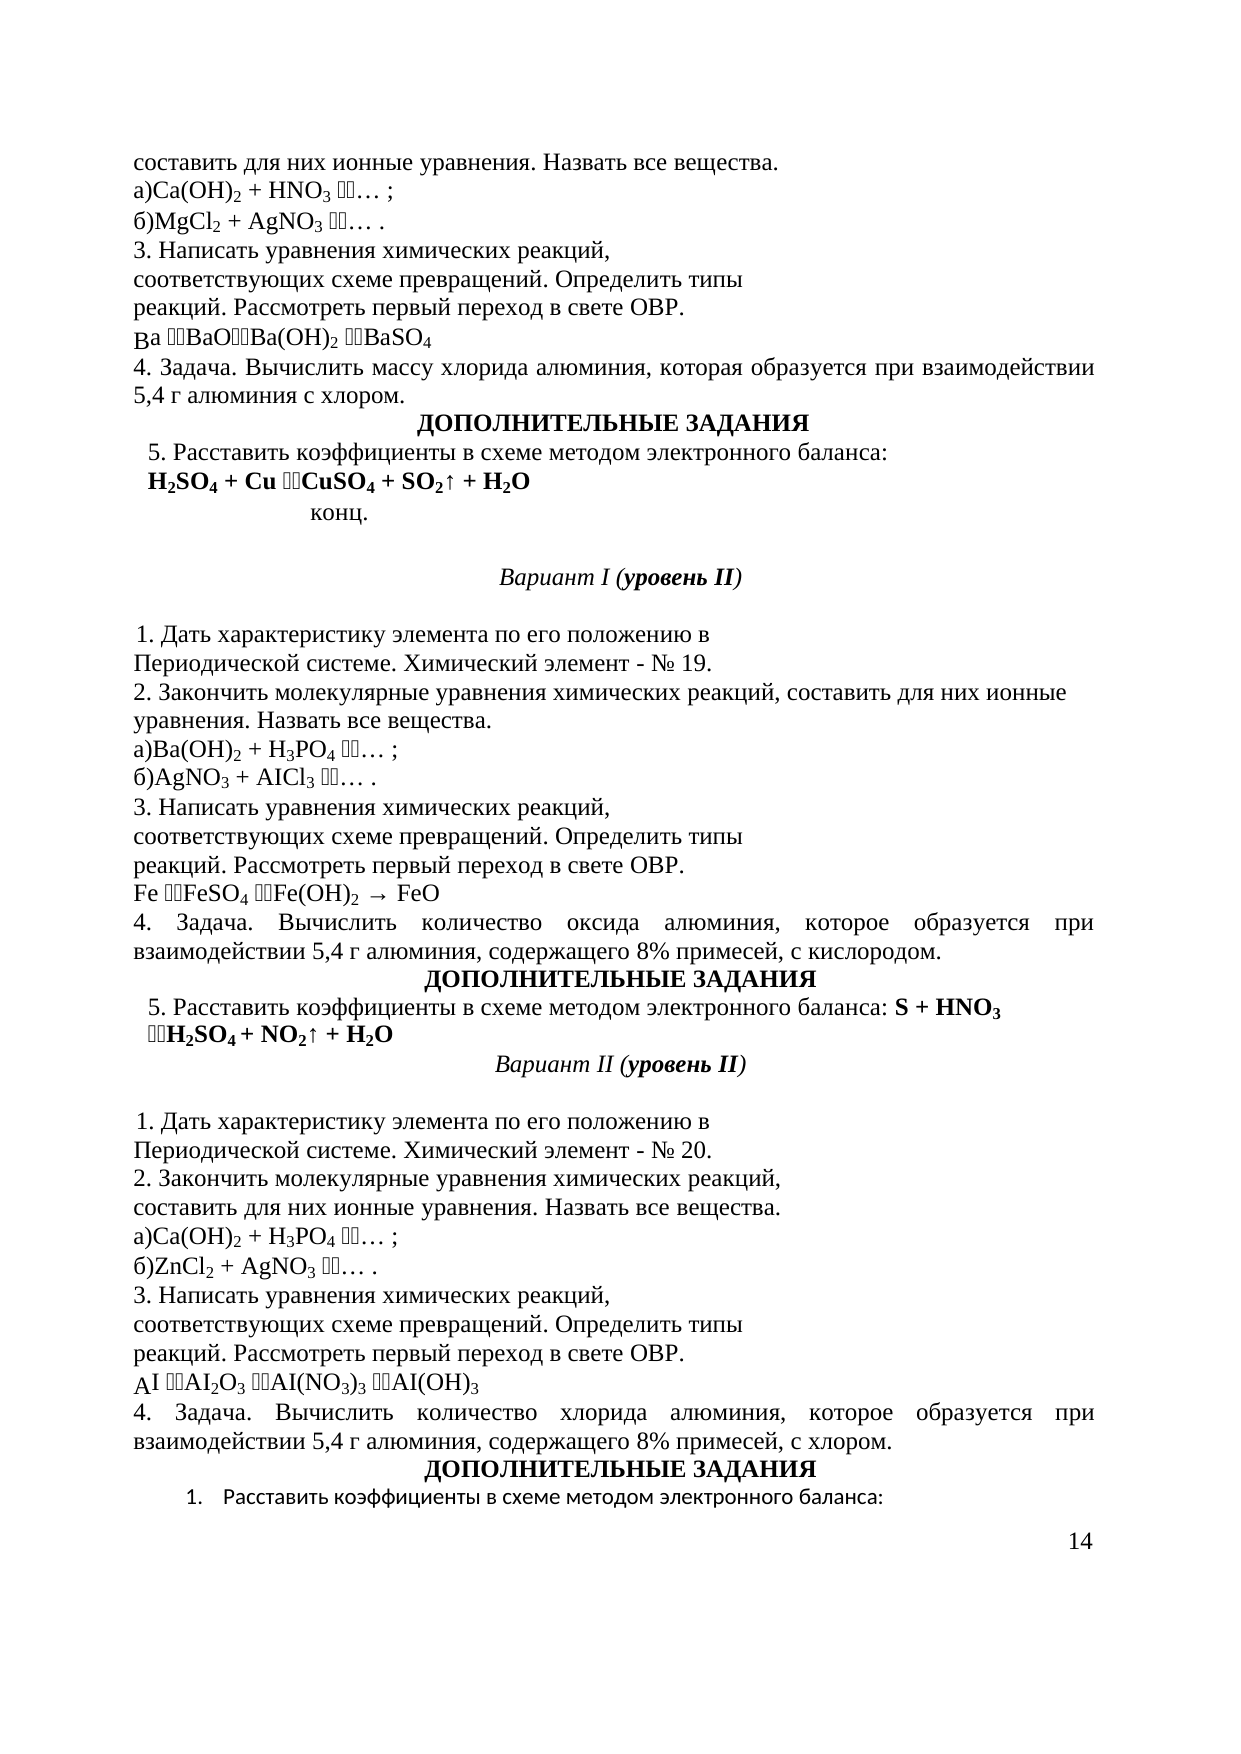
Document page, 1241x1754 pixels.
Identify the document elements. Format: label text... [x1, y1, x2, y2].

text AI AI2О3 AI(NO3)3 AI(OH)3 [133, 1367, 1154, 1397]
text 5. Расставить коэффициенты в схеме методом электронного баланса: S + HNO3 H2SO4 + NO2↑ + H2O [148, 993, 1036, 1050]
text а)Ва(ОН)2 + Н3PО4 … ; б)АgNО3 + AIСl3 … . [133, 734, 416, 792]
text 2. Закончить молекулярные уравнения химических реакций, составить для них ионные уравнения. Назвать все вещества. [133, 677, 1071, 734]
text составить для них ионные уравнения. Назвать все вещества. а)Са(ОН)2 + НNО3 … ; [133, 147, 783, 206]
text 3. Написать уравнения химических реакций, соответствующих схеме превращений. Определить типы реакций. Рассмотреть первый переход в свете ОВР. [133, 1280, 747, 1367]
text 1. Дать характеристику элемента по его положению в Периодической системе. Химический элемент - № 19. [131, 619, 715, 677]
text б)MgСl2 + АgNО3 … . [133, 206, 1154, 235]
text б)ZnСl2 + АgNО3 … . [133, 1251, 1154, 1280]
text 5. Расставить коэффициенты в схеме методом электронного баланса: H2SO4 + Cu CuSO4 + SO2↑ + H2O [148, 437, 892, 497]
text 4. Задача. Вычислить количество оксида алюминия, которое образуется при взаимодействии 5,4 г алюминия, содержащего 8% примесей, с кислородом. [133, 907, 1098, 964]
text 1. Расставить коэффициенты в схеме методом электронного баланса: [185, 1483, 1154, 1510]
text 1. Дать характеристику элемента по его положению в Периодической системе. Химический элемент - № 20. [131, 1106, 715, 1163]
text Fe FeSО4 Fe(ОН)2 → FeО [133, 878, 1154, 907]
text 3. Написать уравнения химических реакций, соответствующих схеме превращений. Определить типы реакций. Рассмотреть первый переход в свете ОВР. [133, 235, 747, 321]
text ДОПОЛНИТЕЛЬНЫЕ ЗАДАНИЯ [424, 1454, 1154, 1483]
text Вариант II (уровень II) [494, 1050, 1154, 1078]
text Ва ВаОВа(OH)2 ВаSO4 [133, 321, 1154, 352]
text Вариант I (уровень II) [499, 562, 1154, 590]
text 4. Задача. Вычислить массу хлорида алюминия, которая образуется при взаимодействии 5,4 г алюминия с хлором. [133, 352, 1098, 409]
text 14 [1068, 1526, 1154, 1555]
text 4. Задача. Вычислить количество хлорида алюминия, которое образуется при взаимодействии 5,4 г алюминия, содержащего 8% примесей, с хлором. [133, 1397, 1098, 1454]
text 2. Закончить молекулярные уравнения химических реакций, составить для них ионные уравнения. Назвать все вещества. а)Са(ОН)2 + Н3PО4 … ; [133, 1163, 781, 1251]
text ДОПОЛНИТЕЛЬНЫЕ ЗАДАНИЯ [417, 409, 1154, 437]
text 3. Написать уравнения химических реакций, соответствующих схеме превращений. Определить типы реакций. Рассмотреть первый переход в свете ОВР. [133, 792, 747, 878]
text конц. [310, 497, 1154, 526]
text ДОПОЛНИТЕЛЬНЫЕ ЗАДАНИЯ [424, 964, 1154, 993]
